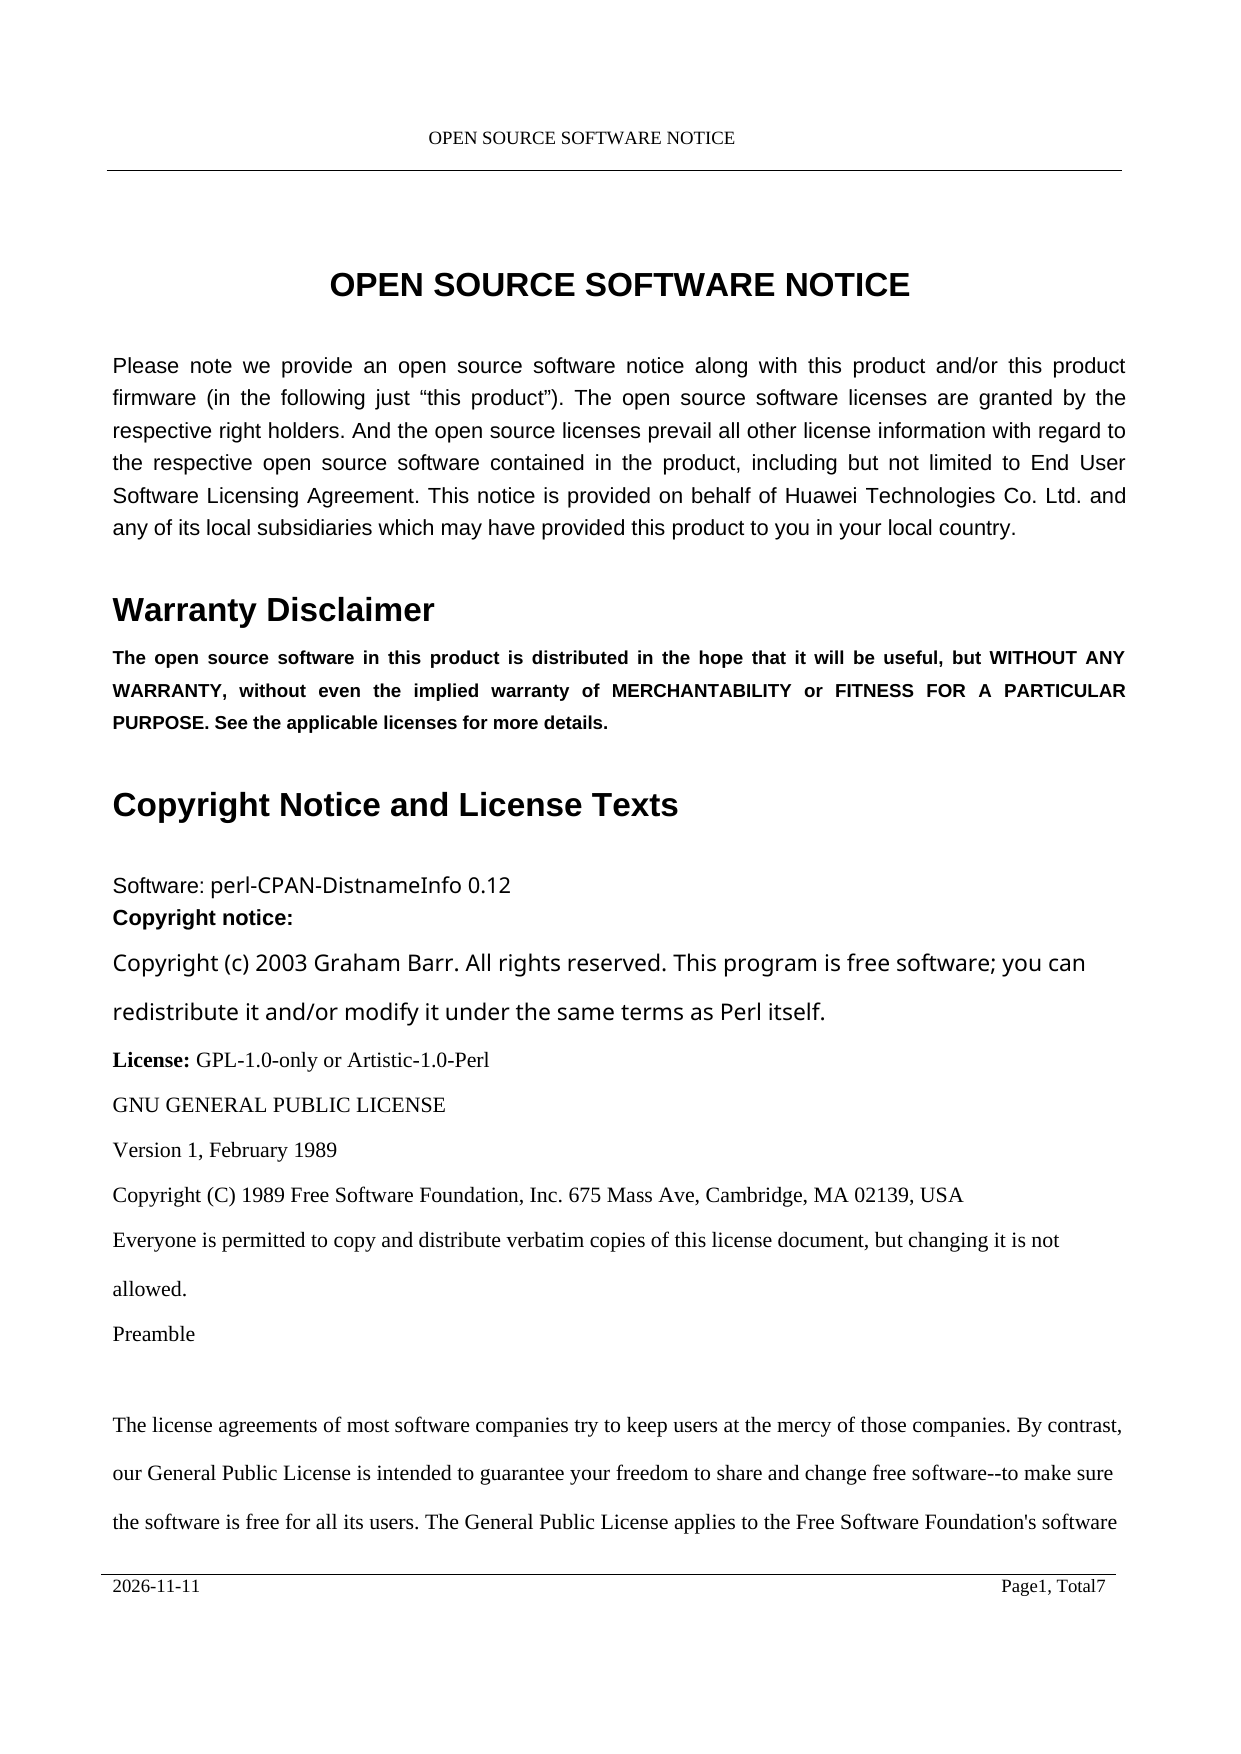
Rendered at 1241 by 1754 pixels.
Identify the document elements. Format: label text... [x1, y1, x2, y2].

text Everyone is permitted to copy and distribute verbatim copies of this license document, but changing it is not allowed. [112, 1224, 1128, 1305]
text GNU GENERAL PUBLIC LICENSE [112, 1088, 1128, 1121]
text Copyright (c) 2003 Graham Barr. All rights reserved. This program is free software; you can redistribute it and/or modify it under the same terms as Perl itself. [112, 947, 1128, 1028]
text Copyright Notice and License Texts [112, 771, 1128, 836]
text Copyright notice: [112, 901, 1128, 934]
text Warranty Disclaimer [112, 576, 1128, 641]
text OPEN SOURCE SOFTWARE NOTICE [112, 251, 1128, 316]
text License: GPL-1.0-only or Artistic-1.0-Perl [112, 1043, 1128, 1076]
text The open source software in this product is distributed in the hope that it will be useful, but WITHOUT ANY WARRANTY, without even the implied warranty of MERCHANTABILITY or FITNESS FOR A PARTICULAR PURPOSE. See the applicable licenses for more details. [112, 641, 1128, 739]
text Software: perl-CPAN-DistnameInfo 0.12 [112, 869, 1128, 901]
text Copyright (C) 1989 Free Software Foundation, Inc. 675 Mass Ave, Cambridge, MA 02139, USA [112, 1179, 1128, 1211]
text Please note we provide an open source software notice along with this product and/or this product firmware (in the following just “this product”). The open source software licenses are granted by the respective right holders. And the open source licenses prevail all other license information with regard to the respective open source software contained in the product, including but not limited to End User Software Licensing Agreement. This notice is provided on behalf of Huawei Technologies Co. Ltd. and any of its local subsidiaries which may have provided this product to you in your local country. [112, 349, 1128, 544]
text Preamble [112, 1318, 1128, 1350]
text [112, 1408, 1128, 1538]
text Version 1, February 1989 [112, 1134, 1128, 1166]
